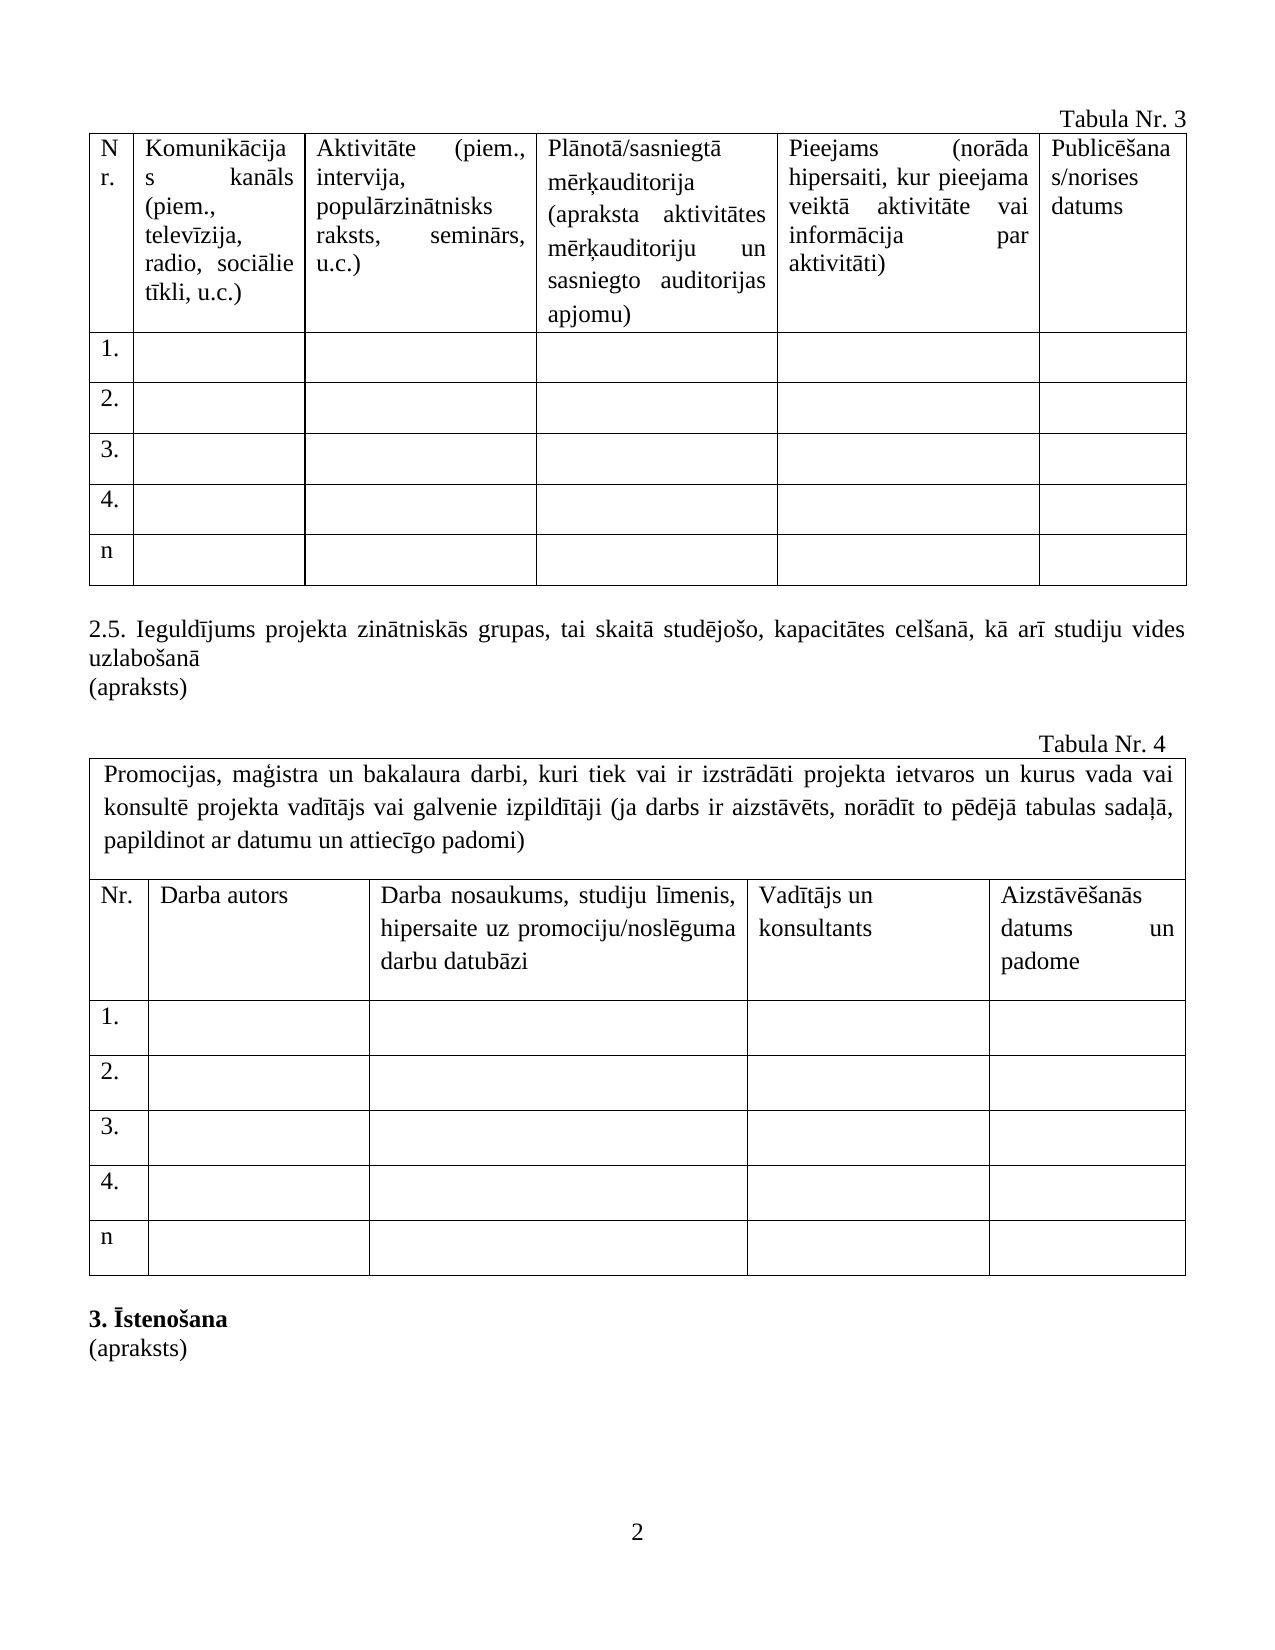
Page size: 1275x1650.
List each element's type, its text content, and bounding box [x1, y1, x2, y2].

table_cell Vadītājs un konsultants [748, 880, 989, 1000]
table_cell [306, 434, 536, 483]
table_cell [370, 1111, 747, 1165]
table_cell [149, 1166, 369, 1220]
table_cell [134, 485, 304, 534]
table_cell 2. [90, 383, 133, 433]
table_cell [370, 1166, 747, 1220]
table_header Plānotā/sasniegtā mērķauditorija (apraksta aktivitātes mērķauditoriju un sasniegto auditorijas apjomu) [537, 134, 777, 332]
table_cell [1040, 383, 1186, 433]
table_cell [778, 485, 1039, 534]
table_header Publicēšanas/norises datums [1040, 134, 1186, 332]
table_header Komunikācijas kanāls (piem., televīzija, radio, sociālie tīkli, u.c.) [134, 134, 304, 332]
table_cell [1040, 434, 1186, 483]
table_cell 4. [90, 1166, 148, 1220]
table_cell [748, 1166, 989, 1220]
text 3. Īstenošana [89, 1304, 1186, 1333]
table_cell Nr. [90, 880, 148, 1000]
table_cell [1040, 535, 1186, 585]
text (apraksts) [89, 672, 1186, 701]
table_cell [778, 383, 1039, 433]
text Tabula Nr. 3 [89, 104, 1186, 132]
table_cell Aizstāvēšanās datums un padome [990, 880, 1185, 1000]
table_cell [990, 1166, 1185, 1220]
table_header Promocijas, maģistra un bakalaura darbi, kuri tiek vai ir izstrādāti projekta ietvaros un kurus vada vai konsultē projekta vadītājs vai galvenie izpildītāji (ja darbs ir aizstāvēts, norādīt to pēdējā tabulas sadaļā, papildinot ar datumu un attiecīgo padomi) [90, 759, 1185, 879]
table_cell [134, 535, 304, 585]
table_cell 4. [90, 485, 133, 534]
text 2.5. Ieguldījums projekta zinātniskās grupas, tai skaitā studējošo, kapacitātes celšanā, kā arī studiju vides uzlabošanā [89, 614, 1186, 672]
table_cell n [90, 1221, 148, 1275]
table_cell [134, 434, 304, 483]
table_cell [990, 1056, 1185, 1110]
table_cell [748, 1221, 989, 1275]
table_header Aktivitāte (piem., intervija, populārzinātnisks raksts, seminārs, u.c.) [306, 134, 536, 332]
table_cell [537, 333, 777, 382]
table_cell [370, 1001, 747, 1055]
table_cell [370, 1221, 747, 1275]
table_cell n [90, 535, 133, 585]
table_cell [778, 535, 1039, 585]
table_cell [149, 1221, 369, 1275]
table_cell 3. [90, 1111, 148, 1165]
table_header Pieejams (norāda hipersaiti, kur pieejama veiktā aktivitāte vai informācija par aktivitāti) [778, 134, 1039, 332]
table_cell [306, 535, 536, 585]
table_cell [149, 1056, 369, 1110]
table_cell Darba nosaukums, studiju līmenis, hipersaite uz promociju/noslēguma darbu datubāzi [370, 880, 747, 1000]
table_cell 3. [90, 434, 133, 483]
table_cell [149, 1001, 369, 1055]
table_cell [537, 434, 777, 483]
table_cell [537, 485, 777, 534]
table_header Nr. [90, 134, 133, 332]
table_cell [990, 1001, 1185, 1055]
table_cell [370, 1056, 747, 1110]
table_cell [1040, 333, 1186, 382]
table_cell [537, 535, 777, 585]
table_cell 2. [90, 1056, 148, 1110]
table_cell [778, 333, 1039, 382]
text Tabula Nr. 4 [89, 729, 1186, 758]
text (apraksts) [89, 1333, 1186, 1362]
table_cell 1. [90, 333, 133, 382]
table_cell [537, 383, 777, 433]
table_cell [748, 1056, 989, 1110]
table_cell [748, 1001, 989, 1055]
table_cell [149, 1111, 369, 1165]
table_cell [990, 1111, 1185, 1165]
table_cell [748, 1111, 989, 1165]
table_cell [778, 434, 1039, 483]
table_cell 1. [90, 1001, 148, 1055]
table_cell [134, 383, 304, 433]
table_cell [134, 333, 304, 382]
table_cell [306, 383, 536, 433]
table_cell [990, 1221, 1185, 1275]
table_cell Darba autors [149, 880, 369, 1000]
table_cell [1040, 485, 1186, 534]
table_cell [306, 485, 536, 534]
table_cell [306, 333, 536, 382]
